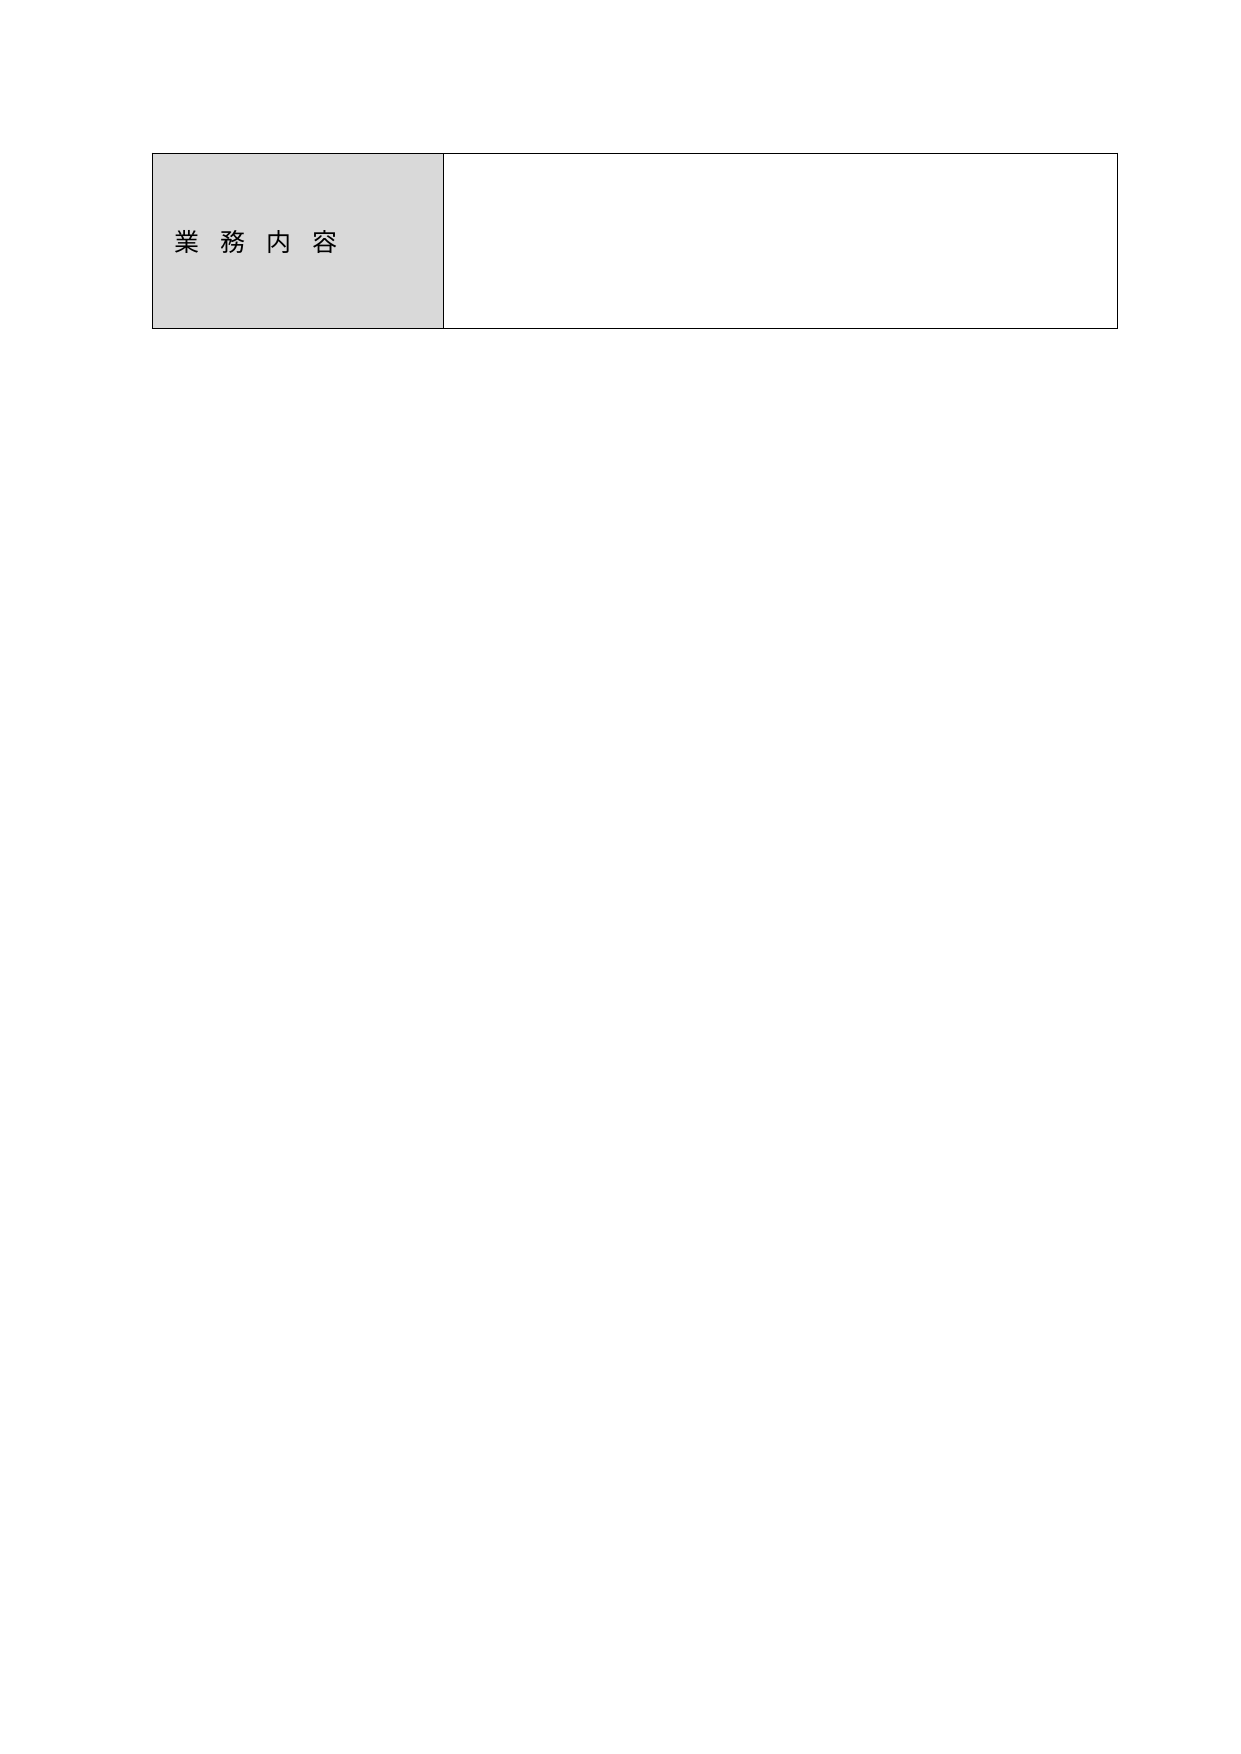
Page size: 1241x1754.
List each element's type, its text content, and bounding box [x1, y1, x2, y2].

table_cell [444, 154, 1117, 328]
table_cell 業務内容 [153, 154, 443, 328]
